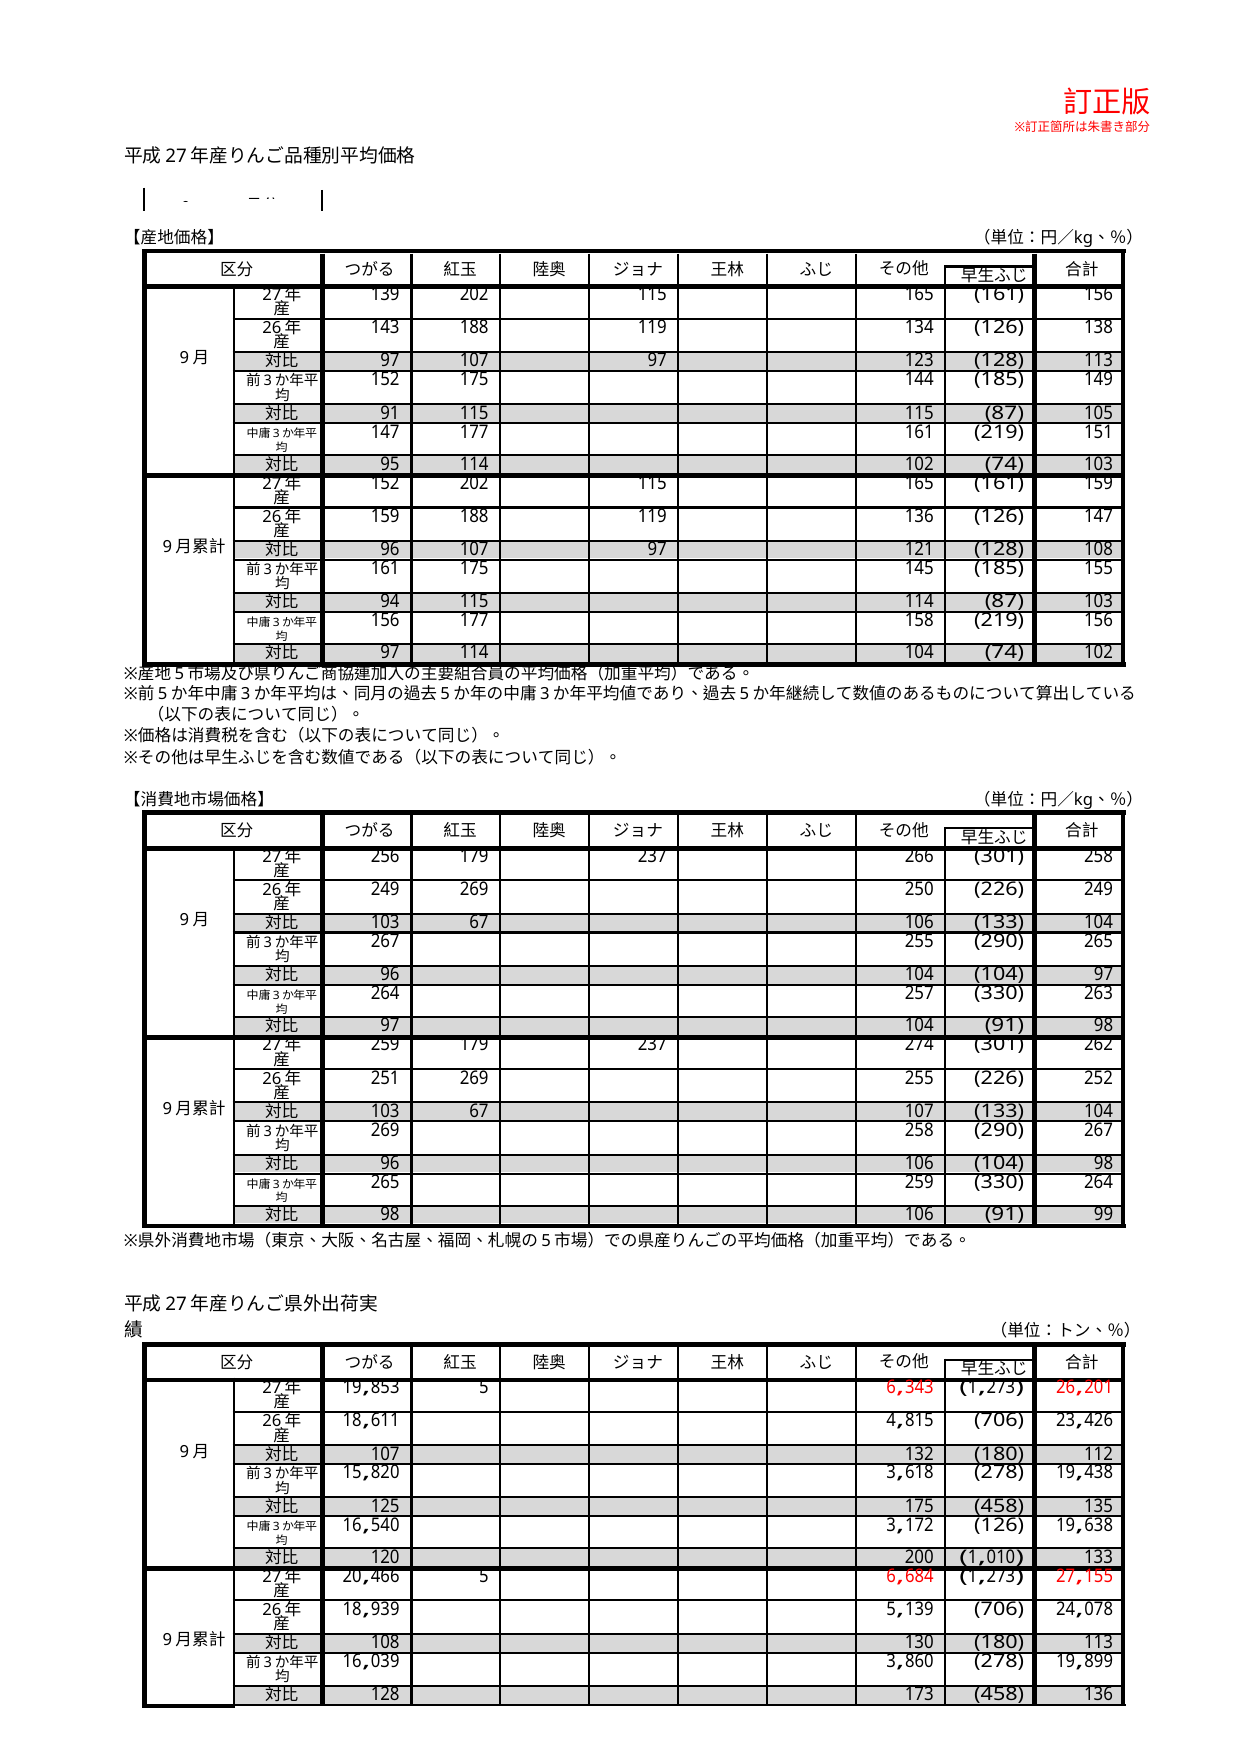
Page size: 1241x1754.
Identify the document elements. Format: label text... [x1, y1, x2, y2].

table_cell 262 [1037, 1040, 1121, 1068]
table_header ふじ [768, 253, 856, 284]
table_cell [501, 1446, 588, 1463]
table_cell [768, 561, 855, 592]
table_cell (91) [987, 1207, 1021, 1223]
table_cell [679, 372, 766, 403]
table_cell 269 [325, 1122, 410, 1153]
table_cell [679, 1498, 766, 1515]
table_cell 16,039 [325, 1654, 410, 1685]
table_cell 67 [413, 1103, 499, 1120]
table_cell [590, 1635, 677, 1652]
table_cell 132 [857, 1446, 944, 1463]
table_header 陸奥 [501, 815, 588, 846]
table_cell 5,139 [857, 1601, 944, 1633]
table_cell 96 [325, 967, 410, 984]
table_cell (330) [946, 986, 1032, 1016]
table_cell 250 [857, 881, 944, 912]
table_cell [501, 967, 588, 984]
table_cell 269 [413, 881, 499, 912]
table_cell 103 [325, 1103, 410, 1120]
table_cell [679, 1654, 766, 1685]
table_cell 112 [1037, 1446, 1121, 1463]
table_cell [679, 1207, 766, 1223]
table_cell [679, 1687, 766, 1704]
table_cell 104 [1037, 915, 1121, 931]
table_cell [768, 934, 855, 965]
table_cell 249 [1037, 881, 1121, 912]
table_cell 前3か年平均 [235, 561, 320, 592]
table_cell 152 [325, 372, 410, 403]
table_cell [501, 1635, 588, 1652]
table_cell [768, 1687, 855, 1704]
table_cell 108 [1037, 542, 1121, 558]
table_cell [590, 405, 677, 422]
table_cell 147 [1037, 509, 1121, 539]
table_header ふじ [768, 815, 855, 846]
table_cell [679, 1070, 766, 1101]
table_cell [590, 967, 677, 984]
table_header [857, 253, 1034, 265]
table_cell 19,438 [1037, 1465, 1121, 1496]
table_cell 136 [857, 509, 944, 539]
table_cell 103 [1037, 456, 1121, 473]
table_cell (128) [946, 353, 1032, 370]
table_cell [768, 478, 855, 506]
table_cell 23,426 [1037, 1413, 1121, 1444]
table_cell [501, 353, 588, 370]
table_cell 18,939 [325, 1601, 410, 1633]
table_cell [768, 353, 855, 370]
table_cell 対比 [235, 1018, 320, 1035]
table_cell (133) [946, 1103, 1032, 1120]
table_cell [413, 1175, 499, 1204]
table_cell [501, 934, 588, 965]
table_header つがる [325, 815, 410, 846]
table_header 王林 [679, 253, 767, 284]
table_cell 151 [1037, 424, 1121, 454]
table_cell 27年産 [235, 851, 320, 879]
table_cell 107 [413, 353, 499, 370]
table_cell 159 [1037, 478, 1121, 506]
table_cell 早生ふじ [946, 1361, 1032, 1377]
table_cell 265 [325, 1175, 410, 1204]
table_cell (128) [977, 542, 1021, 558]
table_cell 97 [590, 353, 677, 370]
table_cell [768, 372, 855, 403]
table_cell 99 [1037, 1207, 1121, 1223]
table_cell [501, 986, 588, 1016]
table_cell [590, 986, 677, 1016]
table_header ジョナ [590, 815, 677, 846]
table_cell 対比 [235, 405, 320, 422]
table_cell [590, 561, 677, 592]
text ※前5か年中庸3か年平均は、同月の過去5か年の中庸3か年平均値であり、過去5か年継続して数値のあるものについて算出している [124, 683, 1196, 704]
table_cell [679, 1571, 766, 1599]
table_cell 9月 [147, 289, 233, 473]
table_cell 対比 [235, 542, 320, 558]
table_cell (126) [946, 1517, 1032, 1547]
table_cell 対比 [235, 1635, 320, 1652]
table_cell 161 [325, 561, 410, 592]
table_cell [768, 1635, 855, 1652]
table_cell 97 [1037, 967, 1121, 984]
table_cell [768, 1018, 855, 1035]
table_cell [679, 509, 766, 539]
table_cell 133 [1037, 1549, 1121, 1566]
table_cell 26年産 [235, 1413, 320, 1444]
table_cell 264 [325, 986, 410, 1016]
table_cell [679, 561, 766, 592]
table_cell 9月累計 [147, 1571, 233, 1704]
table_cell 26,201 [1037, 1382, 1121, 1411]
table_cell 106 [857, 1207, 944, 1223]
table_cell 114 [413, 645, 499, 662]
table_cell [679, 967, 766, 984]
table_cell 267 [1037, 1122, 1121, 1153]
text 平成27年産りんご品種別平均価格 [124, 143, 1196, 168]
table_cell [413, 1413, 499, 1444]
table_header 紅玉 [413, 815, 499, 846]
subtitle 平成27年産りんご県外出荷実績 [124, 1290, 394, 1341]
table_cell (458) [946, 1498, 1032, 1515]
table_cell [768, 1070, 855, 1101]
table_cell 152 [325, 478, 410, 506]
table_cell [679, 1382, 766, 1411]
table_cell [768, 542, 855, 558]
table_cell [768, 1465, 855, 1496]
table_cell [679, 613, 766, 643]
table_cell [679, 645, 766, 662]
table_cell 対比 [235, 353, 320, 370]
table_cell 123 [857, 353, 944, 370]
text 【産地価格】 （単位：円／kg、％） [124, 226, 1196, 249]
table_cell [590, 1498, 677, 1515]
table_cell [768, 645, 855, 662]
table_cell 156 [1037, 613, 1121, 643]
table_cell 9月累計 [147, 1040, 233, 1223]
table_cell (706) [946, 1601, 1032, 1633]
table_cell [501, 1018, 588, 1035]
table_cell 前3か年平均 [235, 372, 320, 403]
table_cell (1,273) [946, 1382, 1032, 1411]
table_cell 対比 [235, 967, 320, 984]
table_cell (330) [946, 1175, 1032, 1204]
table_cell 237 [590, 851, 677, 879]
table_cell 対比 [235, 1156, 320, 1172]
table_header ふじ [768, 1347, 855, 1377]
table_cell 105 [1037, 405, 1121, 422]
text ※その他は早生ふじを含む数値である（以下の表について同じ）。 [124, 746, 1196, 768]
table_cell [768, 1156, 855, 1172]
table_cell (290) [946, 934, 1032, 965]
table_cell 175 [413, 372, 499, 403]
table_cell 対比 [235, 1549, 320, 1566]
table_cell 27年産 [235, 289, 320, 318]
table_cell (219) [946, 424, 1032, 454]
table_header つがる [325, 1347, 410, 1377]
table_cell 258 [1037, 851, 1121, 879]
table_cell [590, 1687, 677, 1704]
table_cell 156 [1037, 289, 1121, 318]
table_cell 188 [413, 509, 499, 539]
table_cell [590, 1654, 677, 1685]
table_cell [768, 1122, 855, 1153]
table_cell 19,853 [325, 1382, 410, 1411]
table_cell [590, 1549, 677, 1566]
table_cell [501, 1207, 588, 1223]
table_header 紅玉 [413, 1347, 499, 1377]
table_header 合計 [1037, 1347, 1121, 1377]
table_cell [590, 1156, 677, 1172]
table_cell 97 [325, 353, 410, 370]
table_cell 104 [857, 645, 944, 662]
table_cell その他 [857, 265, 944, 284]
text （単位：トン、％） [990, 1319, 1196, 1342]
table_cell 158 [857, 613, 944, 643]
table_cell (180) [946, 1635, 1032, 1652]
table_cell 177 [413, 613, 499, 643]
table_cell [590, 1382, 677, 1411]
table_cell [768, 1413, 855, 1444]
table_cell (133) [977, 915, 1021, 931]
table_cell [501, 1103, 588, 1120]
table_cell 中庸3か年平均 [235, 986, 320, 1016]
table_cell (226) [946, 1070, 1032, 1101]
table_cell [501, 289, 588, 318]
table_cell [501, 478, 588, 506]
table_cell [679, 986, 766, 1016]
table_cell 145 [857, 561, 944, 592]
table_cell [590, 1070, 677, 1101]
table_cell [768, 1175, 855, 1204]
table_cell [413, 1446, 499, 1463]
table_cell [768, 1040, 855, 1068]
table_cell [768, 1446, 855, 1463]
table_cell [413, 1601, 499, 1633]
table_cell 27年産 [235, 1040, 320, 1068]
table_cell 161 [857, 424, 944, 454]
table_cell (161) [946, 289, 1032, 318]
table_cell (87) [946, 594, 1032, 611]
table_cell 125 [325, 1498, 410, 1515]
table_cell (226) [946, 881, 1032, 912]
table_cell (126) [946, 509, 1032, 539]
table_cell [768, 851, 855, 879]
table_cell 202 [413, 289, 499, 318]
table_cell [768, 1517, 855, 1547]
table_cell 9月累計 [147, 478, 233, 662]
table_header 陸奥 [501, 253, 589, 284]
table_cell (301) [946, 1040, 1032, 1068]
table_cell (1,273) [946, 1571, 1032, 1599]
table_cell 9月 [147, 1382, 233, 1566]
table_cell 3,860 [857, 1654, 944, 1685]
table_cell [413, 986, 499, 1016]
table_cell [768, 1601, 855, 1633]
table_cell [590, 1465, 677, 1496]
table_cell [590, 645, 677, 662]
table_cell 255 [857, 934, 944, 965]
table_cell [768, 915, 855, 931]
table_cell 対比 [235, 456, 320, 473]
table_cell 前3か年平均 [235, 1122, 320, 1153]
table_cell 5 [413, 1382, 499, 1411]
table_cell 97 [590, 542, 677, 558]
table_cell 前3か年平均 [235, 934, 320, 965]
table_cell 135 [1037, 1498, 1121, 1515]
table_cell [679, 1413, 766, 1444]
table_cell [768, 986, 855, 1016]
table_cell [679, 424, 766, 454]
table_cell 258 [857, 1122, 944, 1153]
table_cell 104 [857, 967, 944, 984]
table_cell [768, 1654, 855, 1685]
table_cell 175 [413, 561, 499, 592]
table_cell 対比 [235, 1498, 320, 1515]
table_cell 188 [413, 320, 499, 351]
table_cell [768, 320, 855, 351]
text （以下の表について同じ）。 [147, 704, 1196, 725]
table_cell [679, 1103, 766, 1120]
table_cell [768, 1382, 855, 1411]
table_cell (74) [946, 456, 1032, 473]
table_cell 対比 [235, 645, 320, 662]
table_header 紅玉 [413, 253, 500, 284]
table_cell [501, 1517, 588, 1547]
table_cell 98 [325, 1207, 410, 1223]
table_cell 26年産 [235, 1601, 320, 1633]
table_cell [501, 509, 588, 539]
table_cell 19,638 [1037, 1517, 1121, 1547]
table_cell 177 [413, 424, 499, 454]
table_cell (706) [946, 1413, 1032, 1444]
table_cell 139 [325, 289, 410, 318]
table_cell [501, 456, 588, 473]
table_cell (104) [977, 1156, 1021, 1172]
table_cell (185) [946, 561, 1032, 592]
table_cell 255 [857, 1070, 944, 1101]
table_cell [768, 1103, 855, 1120]
table_cell [679, 1517, 766, 1547]
table_cell [590, 1571, 677, 1599]
table_cell [501, 561, 588, 592]
table_cell (91) [946, 1207, 988, 1223]
table_cell [679, 1040, 766, 1068]
table_cell [590, 934, 677, 965]
table_cell 103 [325, 915, 410, 931]
table_cell [501, 1571, 588, 1599]
table_cell 263 [1037, 986, 1121, 1016]
table_cell [679, 1446, 766, 1463]
table_cell その他 [857, 1359, 944, 1377]
table_cell 265 [1037, 934, 1121, 965]
table_cell [413, 1156, 499, 1172]
table_cell 95 [325, 456, 410, 473]
table_cell [413, 1207, 499, 1223]
table_header ジョナ [590, 253, 678, 284]
table_cell [679, 915, 766, 931]
table_cell [679, 405, 766, 422]
table_cell 67 [413, 915, 499, 931]
table_cell [501, 915, 588, 931]
table_cell [590, 1122, 677, 1153]
table_cell 97 [325, 1018, 410, 1035]
table_cell 237 [590, 1040, 677, 1068]
table_cell [501, 320, 588, 351]
table_cell 119 [590, 320, 677, 351]
table_cell [768, 1549, 855, 1566]
table_cell [590, 1601, 677, 1633]
table_cell [501, 405, 588, 422]
table_cell [679, 1122, 766, 1153]
table_cell (91) [946, 1018, 1032, 1035]
table_cell 107 [857, 1103, 944, 1120]
table_cell [413, 1122, 499, 1153]
table_cell [679, 1465, 766, 1496]
table_cell 5 [413, 1571, 499, 1599]
table_cell 16,540 [325, 1517, 410, 1547]
table_cell (458) [946, 1687, 1032, 1704]
table_cell 3,618 [857, 1465, 944, 1496]
table_cell (278) [946, 1654, 1032, 1685]
table_cell 155 [1037, 561, 1121, 592]
table_cell [590, 1103, 677, 1120]
table_cell [590, 424, 677, 454]
table_cell [768, 1498, 855, 1515]
table_cell 早生ふじ [946, 268, 1032, 284]
table_cell [413, 1549, 499, 1566]
table_cell [590, 915, 677, 931]
table_cell (301) [946, 851, 1032, 879]
table_cell 対比 [235, 915, 320, 931]
table_cell 113 [1037, 1635, 1121, 1652]
table_cell 179 [413, 1040, 499, 1068]
table_cell 159 [325, 509, 410, 539]
table_cell [768, 1571, 855, 1599]
table_cell 134 [857, 320, 944, 351]
table_cell (180) [946, 1446, 1032, 1463]
table_cell [590, 1517, 677, 1547]
table_cell [413, 1635, 499, 1652]
text ※産地5市場及び県りんご商協連加入の主要組合員の平均価格（加重平均）である。 [124, 667, 1196, 683]
table_cell 115 [857, 405, 944, 422]
table_cell [679, 542, 766, 558]
table_cell 115 [590, 478, 677, 506]
table_cell 27,155 [1037, 1571, 1121, 1599]
table_cell 対比 [235, 1446, 320, 1463]
table_cell 128 [325, 1687, 410, 1704]
table_cell 97 [325, 645, 410, 662]
table_cell 115 [590, 289, 677, 318]
table_cell 98 [1037, 1156, 1121, 1172]
table_header 王林 [679, 1347, 766, 1377]
table_cell 143 [325, 320, 410, 351]
table_cell 256 [325, 851, 410, 879]
table_cell 対比 [235, 1103, 320, 1120]
table_cell [501, 542, 588, 558]
table_cell 19,899 [1037, 1654, 1121, 1685]
text 【消費地市場価格】 （単位：円／kg、％） [124, 788, 1196, 810]
table_cell (219) [946, 613, 1032, 643]
table_cell [501, 1601, 588, 1633]
table_cell 165 [857, 478, 944, 506]
table_cell 9月 [147, 851, 233, 1035]
table_cell 対比 [235, 1207, 320, 1223]
table_header 区分 [147, 253, 322, 284]
table_cell 26年産 [235, 1070, 320, 1101]
table_cell 6,343 [857, 1382, 944, 1411]
table_cell [501, 372, 588, 403]
table_header 区分 [147, 815, 320, 846]
table_cell [679, 1635, 766, 1652]
table_cell [768, 1207, 855, 1223]
table_cell [413, 967, 499, 984]
table_cell 91 [325, 405, 410, 422]
table_cell [501, 1687, 588, 1704]
table_cell 175 [857, 1498, 944, 1515]
table_cell 179 [413, 851, 499, 879]
table_cell [590, 372, 677, 403]
table_cell [501, 594, 588, 611]
table_cell 107 [413, 542, 499, 558]
table_cell 136 [1037, 1687, 1121, 1704]
table_cell [413, 1498, 499, 1515]
table_cell [501, 881, 588, 912]
table_cell [679, 1601, 766, 1633]
table_cell (74) [946, 645, 1032, 662]
table_cell [679, 456, 766, 473]
table_cell [768, 405, 855, 422]
table_cell [590, 456, 677, 473]
table_cell 259 [857, 1175, 944, 1204]
table_header [857, 815, 1032, 827]
table_cell [590, 1413, 677, 1444]
table_cell 対比 [235, 594, 320, 611]
table_cell [501, 1040, 588, 1068]
table_cell [679, 881, 766, 912]
table_cell 96 [325, 1156, 410, 1172]
table_cell [679, 1175, 766, 1204]
table_cell [679, 289, 766, 318]
table_cell [501, 424, 588, 454]
table_cell 6,684 [857, 1571, 944, 1599]
table_cell 中庸3か年平均 [235, 1517, 320, 1547]
table_cell (104) [946, 1156, 978, 1172]
table_cell 120 [325, 1549, 410, 1566]
table_cell 251 [325, 1070, 410, 1101]
table_cell 115 [413, 594, 499, 611]
table_cell 104 [857, 1018, 944, 1035]
table_cell [679, 1018, 766, 1035]
table_cell 20,466 [325, 1571, 410, 1599]
table_cell [413, 934, 499, 965]
table_cell その他 [857, 827, 944, 846]
table_cell [501, 851, 588, 879]
table_cell [768, 613, 855, 643]
table_cell (104) [946, 967, 1032, 984]
table_cell 24,078 [1037, 1601, 1121, 1633]
table_cell (133) [946, 915, 978, 931]
table_cell 中庸3か年平均 [235, 613, 320, 643]
table_cell 121 [857, 542, 944, 558]
table_cell 26年産 [235, 320, 320, 351]
table_cell [501, 1156, 588, 1172]
table_cell 173 [857, 1687, 944, 1704]
table_header 合計 [1037, 815, 1121, 846]
table_cell 147 [325, 424, 410, 454]
table_cell (128) [946, 542, 978, 558]
table_header 区分 [147, 1347, 320, 1377]
table_cell 114 [413, 456, 499, 473]
table_cell [501, 1549, 588, 1566]
table_cell 98 [1037, 1018, 1121, 1035]
table_cell [590, 1446, 677, 1463]
table_cell [679, 594, 766, 611]
table_cell 149 [1037, 372, 1121, 403]
table_cell [501, 1413, 588, 1444]
table_cell 15,820 [325, 1465, 410, 1496]
table_cell 269 [413, 1070, 499, 1101]
table_cell 27年産 [235, 478, 320, 506]
table_cell 26年産 [235, 509, 320, 539]
table_cell 前3か年平均 [235, 1654, 320, 1685]
table_cell [768, 509, 855, 539]
table_cell 107 [325, 1446, 410, 1463]
table_cell (87) [946, 405, 1032, 422]
table_cell [679, 1156, 766, 1172]
table_cell [501, 1654, 588, 1685]
table_cell 130 [857, 1635, 944, 1652]
table_cell 96 [325, 542, 410, 558]
table_cell [590, 1018, 677, 1035]
table_cell [413, 1465, 499, 1496]
table_cell [413, 1687, 499, 1704]
table_cell [501, 1382, 588, 1411]
table_header つがる [325, 253, 411, 284]
table_cell 106 [857, 1156, 944, 1172]
table_header 陸奥 [501, 1347, 588, 1377]
table_cell [501, 1465, 588, 1496]
table_cell 259 [325, 1040, 410, 1068]
table_cell [501, 613, 588, 643]
table_cell 266 [857, 851, 944, 879]
table_cell 165 [857, 289, 944, 318]
table_cell [590, 1175, 677, 1204]
table_cell (161) [946, 478, 1032, 506]
table_cell [679, 353, 766, 370]
table_cell [768, 881, 855, 912]
table_header ジョナ [590, 1347, 677, 1377]
table_cell 3,172 [857, 1517, 944, 1547]
table_cell 前3か年平均 [235, 1465, 320, 1496]
table_cell 274 [857, 1040, 944, 1068]
table_cell 202 [413, 478, 499, 506]
text ※価格は消費税を含む（以下の表について同じ）。 [124, 725, 1196, 746]
table_cell 106 [857, 915, 944, 931]
table_cell [501, 1498, 588, 1515]
table_cell [590, 1207, 677, 1223]
table_cell 119 [590, 509, 677, 539]
table_cell 138 [1037, 320, 1121, 351]
table_cell [413, 1654, 499, 1685]
table_cell (185) [946, 372, 1032, 403]
table_cell 249 [325, 881, 410, 912]
table_cell 104 [1037, 1103, 1121, 1120]
table_cell 4,815 [857, 1413, 944, 1444]
table_cell 115 [413, 405, 499, 422]
table_cell 252 [1037, 1070, 1121, 1101]
table_cell [413, 1517, 499, 1547]
table_cell (290) [946, 1122, 1032, 1153]
table_cell 102 [1037, 645, 1121, 662]
table_cell [590, 881, 677, 912]
table_cell 中庸3か年平均 [235, 1175, 320, 1204]
table_cell [768, 289, 855, 318]
table_cell 対比 [235, 1687, 320, 1704]
table_cell [590, 594, 677, 611]
table_cell [768, 424, 855, 454]
table_cell [501, 1175, 588, 1204]
text ※県外消費地市場（東京、大阪、名古屋、福岡、札幌の5市場）での県産りんごの平均価格（加重平均）である。 [124, 1228, 1196, 1251]
table_cell 中庸3か年平均 [235, 424, 320, 454]
table_cell 200 [857, 1549, 944, 1566]
table_cell [768, 456, 855, 473]
table_cell 18,611 [325, 1413, 410, 1444]
table_cell [501, 1070, 588, 1101]
table_cell [679, 1549, 766, 1566]
table_cell 26年産 [235, 881, 320, 912]
table_cell [679, 851, 766, 879]
table_header 合計 [1037, 253, 1121, 284]
table_cell 267 [325, 934, 410, 965]
table_cell [679, 934, 766, 965]
table_cell 早生ふじ [946, 829, 1032, 846]
table_cell 102 [857, 456, 944, 473]
table_cell [768, 594, 855, 611]
table_cell 113 [1037, 353, 1121, 370]
table_cell 257 [857, 986, 944, 1016]
table_header [857, 1347, 1032, 1358]
table_cell [590, 613, 677, 643]
table_cell [501, 645, 588, 662]
table_cell [679, 320, 766, 351]
table_cell 27年産 [235, 1382, 320, 1411]
table_header 王林 [679, 815, 766, 846]
table_cell (278) [946, 1465, 1032, 1496]
table_cell [768, 967, 855, 984]
table_cell 108 [325, 1635, 410, 1652]
table_cell [501, 1122, 588, 1153]
table_cell 144 [857, 372, 944, 403]
table_cell 94 [325, 594, 410, 611]
table_cell 156 [325, 613, 410, 643]
table_cell 27年産 [235, 1571, 320, 1599]
table_cell 264 [1037, 1175, 1121, 1204]
table_cell 103 [1037, 594, 1121, 611]
table_cell (1,010) [946, 1549, 1032, 1566]
table_cell 114 [857, 594, 944, 611]
table_cell (126) [946, 320, 1032, 351]
table_cell [679, 478, 766, 506]
table_cell [413, 1018, 499, 1035]
